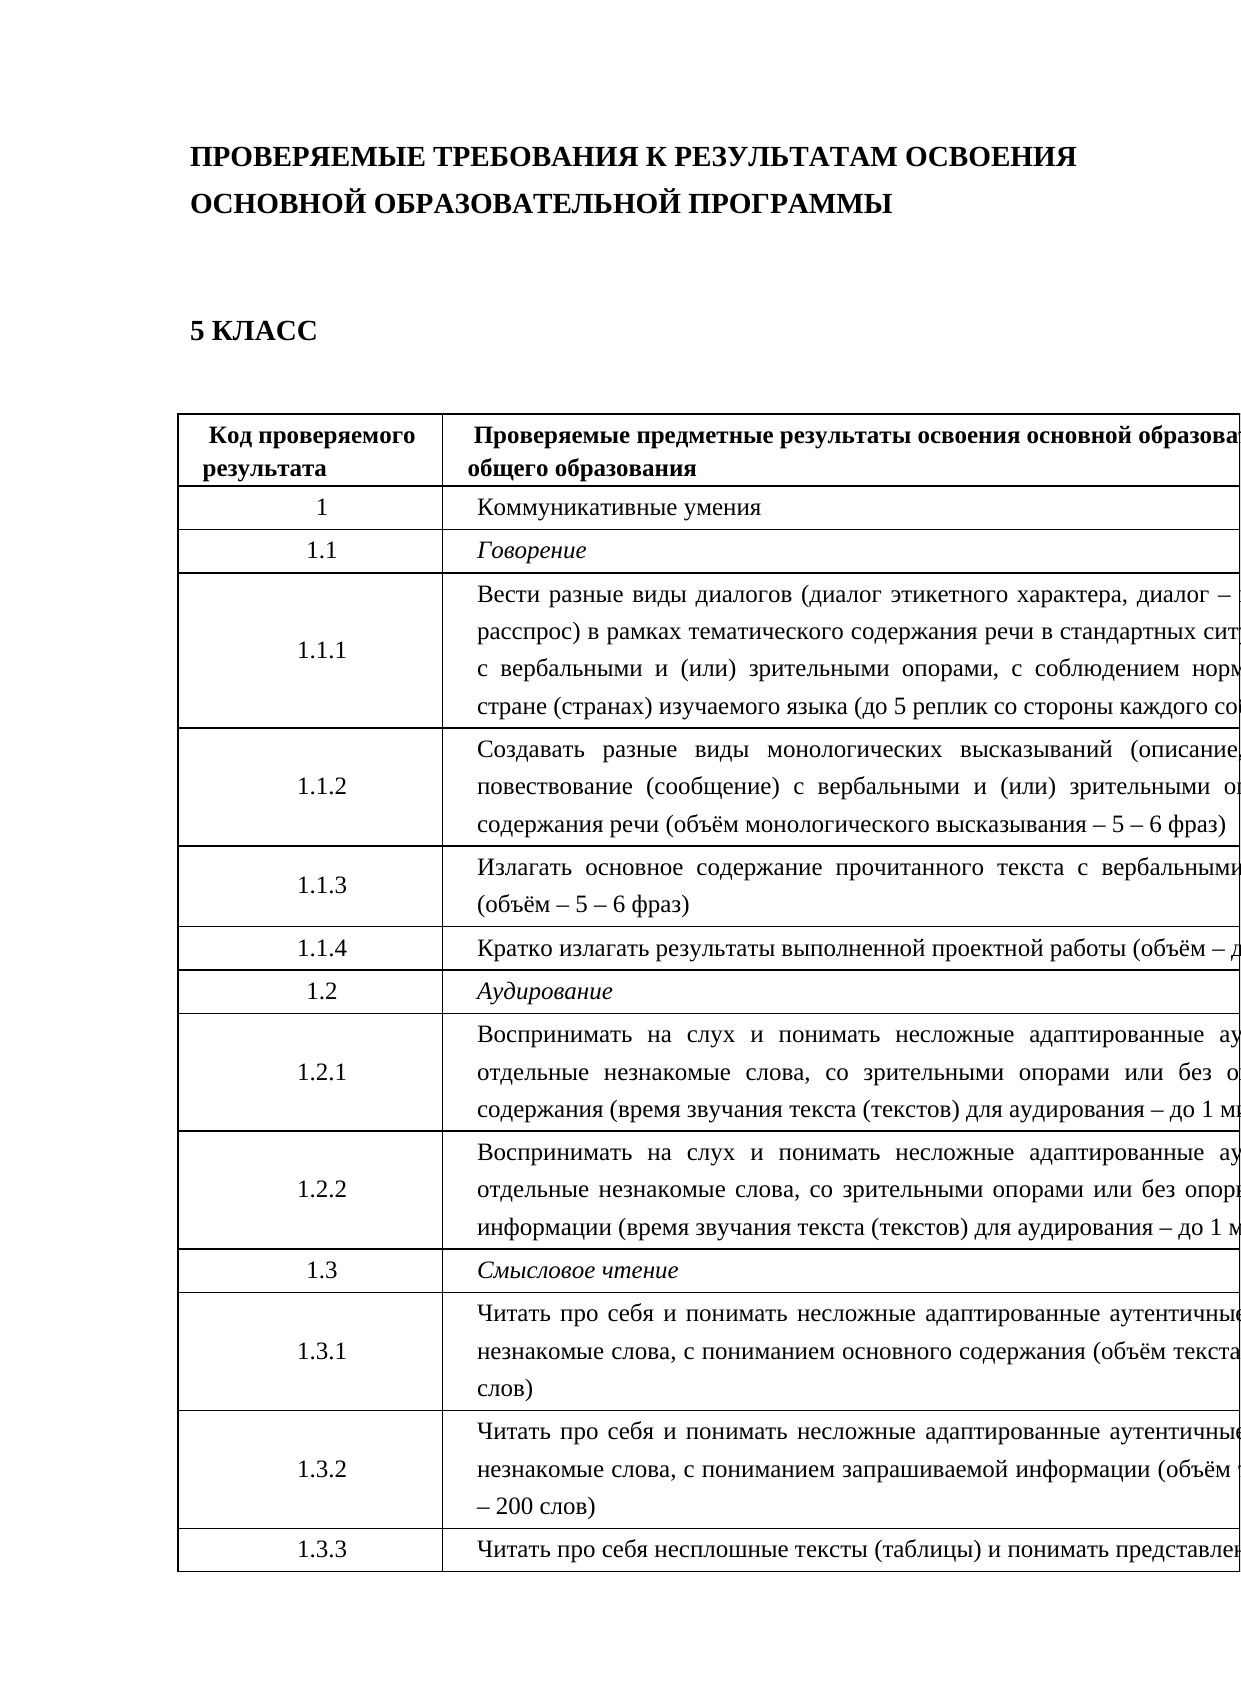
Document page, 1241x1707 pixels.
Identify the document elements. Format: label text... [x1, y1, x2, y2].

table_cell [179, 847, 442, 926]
text ПРОВЕРЯЕМЫЕ ТРЕБОВАНИЯ К РЕЗУЛЬТАТАМ ОСВОЕНИЯ ОСНОВНОЙ ОБРАЗОВАТЕЛЬНОЙ ПРОГРАММЫ [190, 139, 1152, 219]
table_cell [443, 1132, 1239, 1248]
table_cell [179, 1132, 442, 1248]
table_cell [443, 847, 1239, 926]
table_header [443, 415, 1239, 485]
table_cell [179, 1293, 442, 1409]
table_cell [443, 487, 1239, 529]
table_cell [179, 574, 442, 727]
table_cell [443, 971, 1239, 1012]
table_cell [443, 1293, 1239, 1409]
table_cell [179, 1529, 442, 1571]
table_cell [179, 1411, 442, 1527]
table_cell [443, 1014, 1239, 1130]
text 5 КЛАСС [190, 313, 1152, 347]
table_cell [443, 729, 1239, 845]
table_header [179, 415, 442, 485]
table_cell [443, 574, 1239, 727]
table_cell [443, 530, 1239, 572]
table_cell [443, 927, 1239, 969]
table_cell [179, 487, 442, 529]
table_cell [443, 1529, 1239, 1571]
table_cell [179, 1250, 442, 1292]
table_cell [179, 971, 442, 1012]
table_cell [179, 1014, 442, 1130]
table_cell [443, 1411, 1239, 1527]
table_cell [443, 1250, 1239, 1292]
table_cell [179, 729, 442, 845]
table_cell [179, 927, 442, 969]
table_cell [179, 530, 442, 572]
